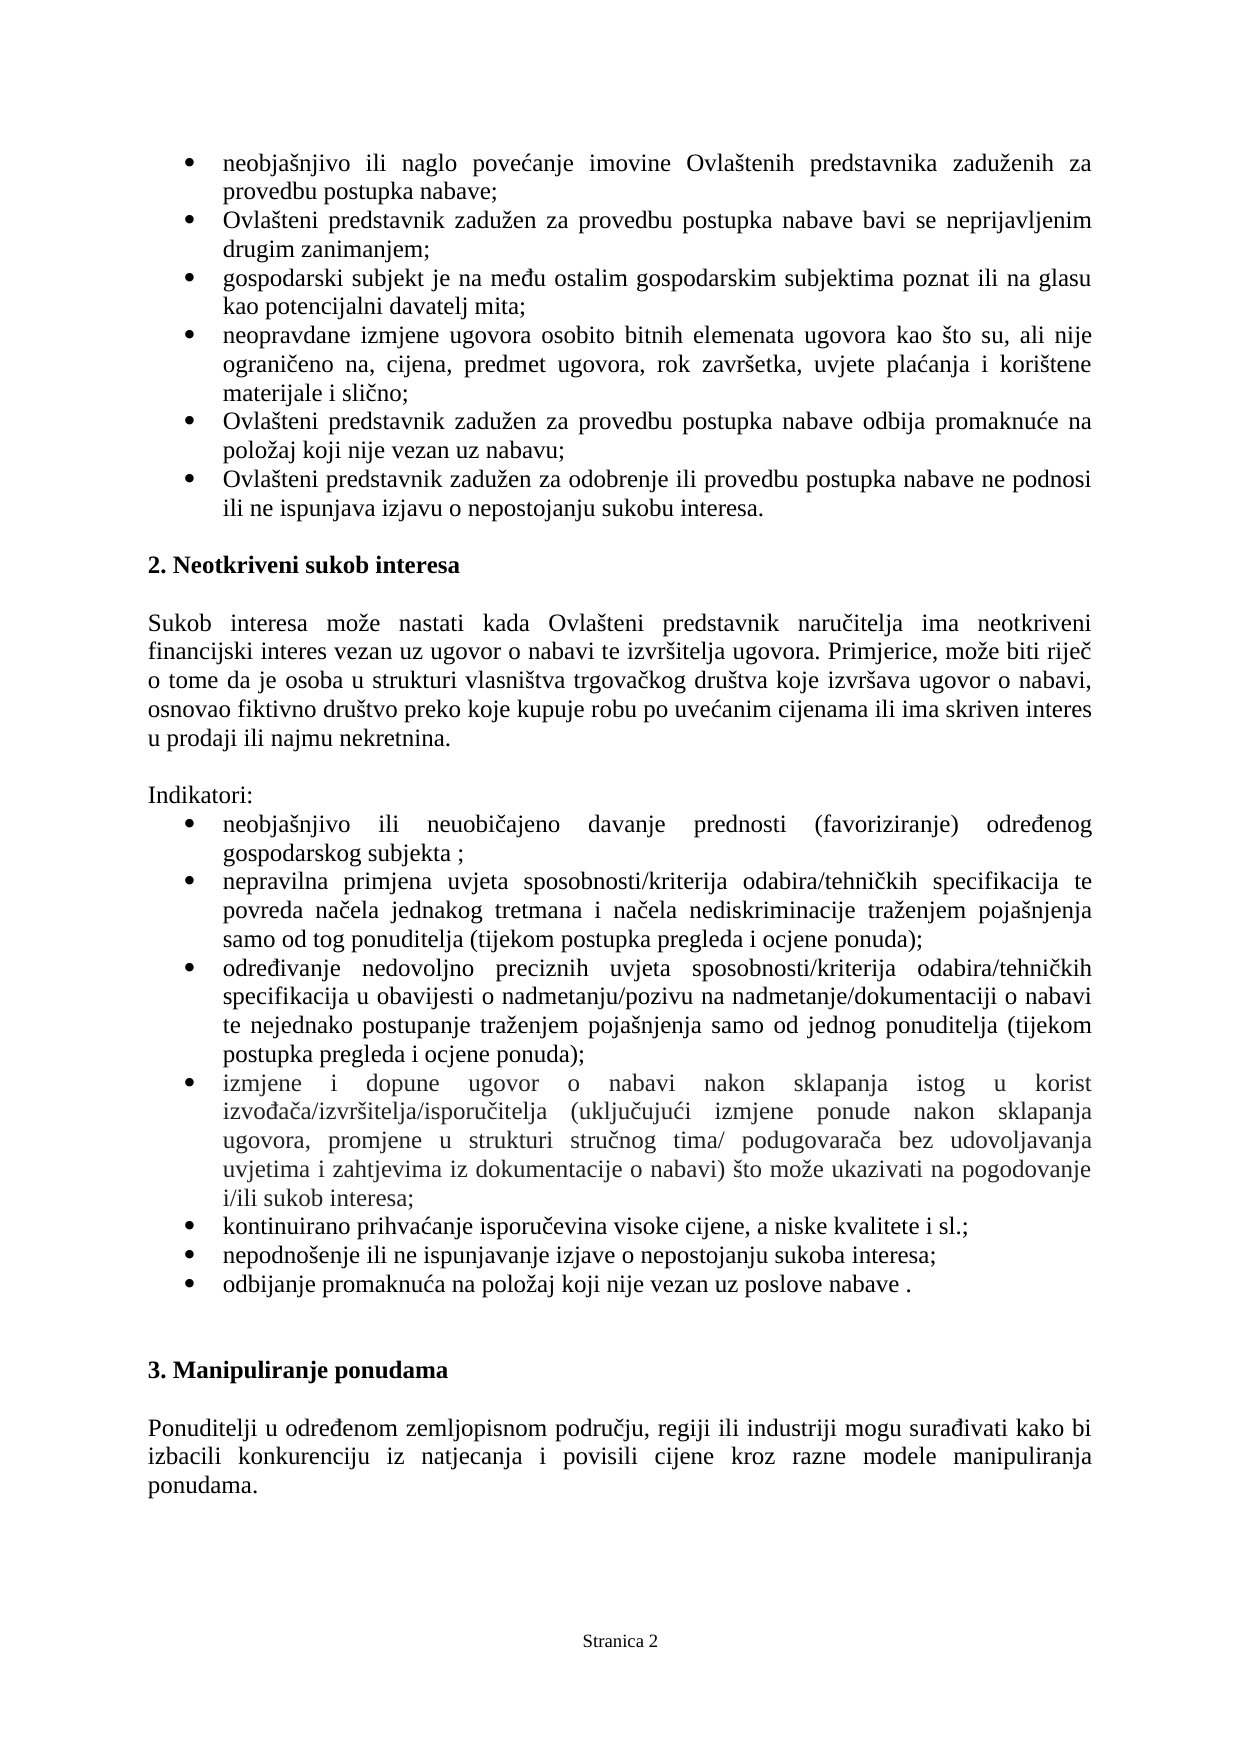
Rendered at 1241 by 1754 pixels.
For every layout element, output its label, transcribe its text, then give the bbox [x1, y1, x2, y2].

list nepodnošenje ili ne ispunjavanje izjave o nepostojanju sukoba interesa; [185, 1240, 1093, 1269]
list neobjašnjivo ili naglo povećanje imovine Ovlaštenih predstavnika zaduženih za provedbu postupka nabave; [185, 148, 1093, 205]
list neobjašnjivo ili neuobičajeno davanje prednosti (favoriziranje) određenog gospodarskog subjekta ; [185, 809, 1093, 866]
text 2. Neotkriveni sukob interesa [148, 550, 1093, 579]
list gospodarski subjekt je na među ostalim gospodarskim subjektima poznat ili na glasu kao potencijalni davatelj mita; [185, 263, 1093, 320]
list odbijanje promaknuća na položaj koji nije vezan uz poslove nabave . [185, 1269, 1093, 1298]
list Ovlašteni predstavnik zadužen za odobrenje ili provedbu postupka nabave ne podnosi ili ne ispunjava izjavu o nepostojanju sukobu interesa. [185, 464, 1093, 521]
list neopravdane izmjene ugovora osobito bitnih elemenata ugovora kao što su, ali nije ograničeno na, cijena, predmet ugovora, rok završetka, uvjete plaćanja i korištene materijale i slično; [185, 320, 1093, 406]
text Ponuditelji u određenom zemljopisnom području, regiji ili industriji mogu surađivati kako bi izbacili konkurenciju iz natjecanja i povisili cijene kroz razne modele manipuliranja ponudama. [148, 1413, 1093, 1499]
list izmjene i dopune ugovor o nabavi nakon sklapanja istog u korist izvođača/izvršitelja/isporučitelja (uključujući izmjene ponude nakon sklapanja ugovora, promjene u strukturi stručnog tima/ podugovarača bez udovoljavanja uvjetima i zahtjevima iz dokumentacije o nabavi) što može ukazivati na pogodovanje i/ili sukob interesa; [185, 1068, 1093, 1211]
text 3. Manipuliranje ponudama [148, 1355, 1093, 1384]
text Sukob interesa može nastati kada Ovlašteni predstavnik naručitelja ima neotkriveni financijski interes vezan uz ugovor o nabavi te izvršitelja ugovora. Primjerice, može biti riječ o tome da je osoba u strukturi vlasništva trgovačkog društva koje izvršava ugovor o nabavi, osnovao fiktivno društvo preko koje kupuje robu po uvećanim cijenama ili ima skriven interes u prodaji ili najmu nekretnina. [148, 608, 1093, 751]
list kontinuirano prihvaćanje isporučevina visoke cijene, a niske kvalitete i sl.; [185, 1211, 1093, 1240]
list određivanje nedovoljno preciznih uvjeta sposobnosti/kriterija odabira/tehničkih specifikacija u obavijesti o nadmetanju/pozivu na nadmetanje/dokumentaciji o nabavi te nejednako postupanje traženjem pojašnjenja samo od jednog ponuditelja (tijekom postupka pregleda i ocjene ponuda); [185, 953, 1093, 1068]
list Ovlašteni predstavnik zadužen za provedbu postupka nabave bavi se neprijavljenim drugim zanimanjem; [185, 205, 1093, 263]
list nepravilna primjena uvjeta sposobnosti/kriterija odabira/tehničkih specifikacija te povreda načela jednakog tretmana i načela nediskriminacije traženjem pojašnjenja samo od tog ponuditelja (tijekom postupka pregleda i ocjene ponuda); [185, 866, 1093, 953]
text Indikatori: [148, 780, 1093, 809]
list Ovlašteni predstavnik zadužen za provedbu postupka nabave odbija promaknuće na položaj koji nije vezan uz nabavu; [185, 406, 1093, 464]
